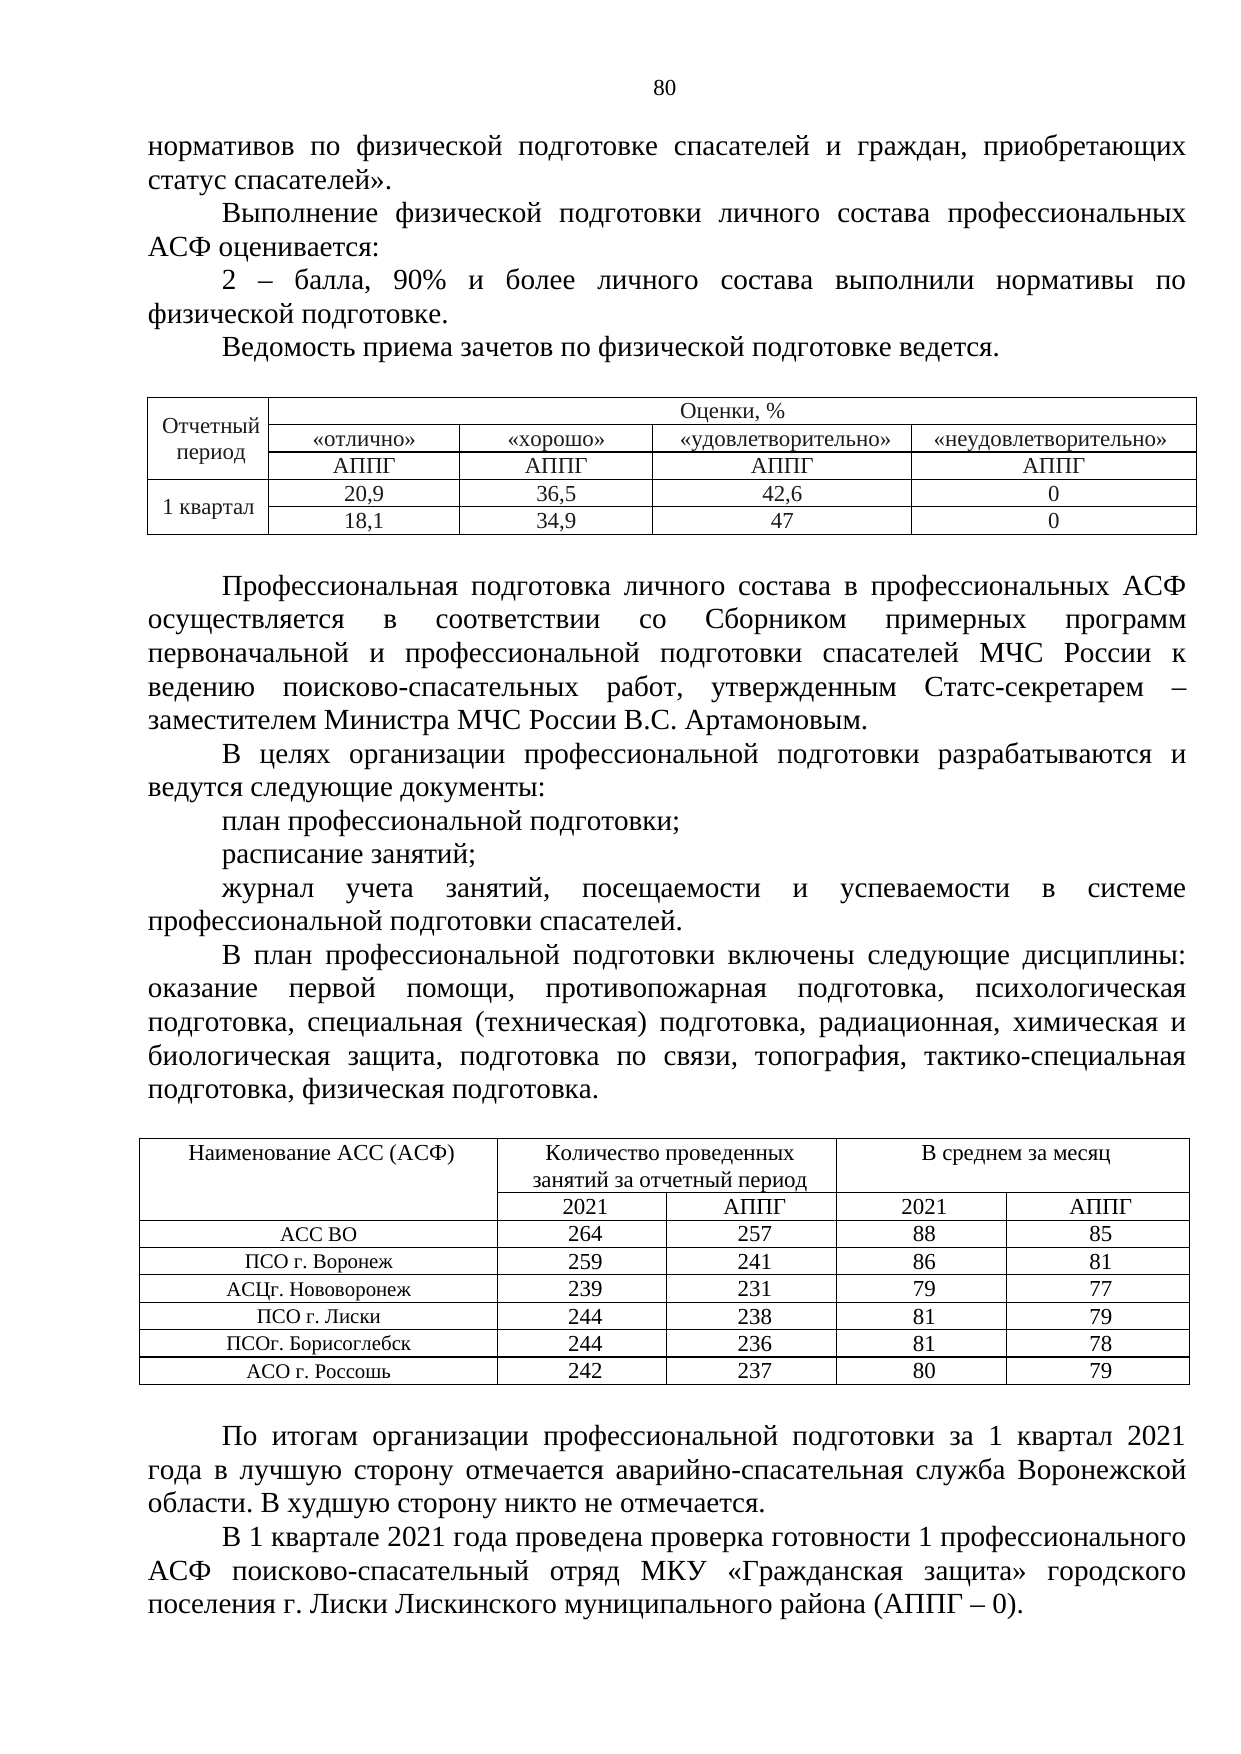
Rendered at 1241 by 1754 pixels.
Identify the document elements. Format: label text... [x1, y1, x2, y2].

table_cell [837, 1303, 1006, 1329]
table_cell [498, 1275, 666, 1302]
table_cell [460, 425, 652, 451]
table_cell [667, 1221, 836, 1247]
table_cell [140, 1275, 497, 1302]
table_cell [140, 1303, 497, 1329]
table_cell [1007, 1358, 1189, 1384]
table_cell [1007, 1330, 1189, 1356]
text Профессиональная подготовка личного состава в профессиональных АСФ осуществляется в соответствии со Сборником примерных программ первоначальной и профессиональной подготовки спасателей МЧС России к ведению поисково-спасательных работ, утвержденным Статс-секретарем – заместителем Министра МЧС России В.С. Артамоновым. [148, 568, 1187, 736]
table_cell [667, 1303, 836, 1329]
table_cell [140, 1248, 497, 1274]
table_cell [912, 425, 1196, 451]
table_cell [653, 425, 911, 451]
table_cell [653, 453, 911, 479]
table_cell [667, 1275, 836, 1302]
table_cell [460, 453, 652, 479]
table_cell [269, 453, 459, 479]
text По итогам организации профессиональной подготовки за 1 квартал 2021 года в лучшую сторону отмечается аварийно-спасательная служба Воронежской области. В худшую сторону никто не отмечается. [148, 1418, 1187, 1519]
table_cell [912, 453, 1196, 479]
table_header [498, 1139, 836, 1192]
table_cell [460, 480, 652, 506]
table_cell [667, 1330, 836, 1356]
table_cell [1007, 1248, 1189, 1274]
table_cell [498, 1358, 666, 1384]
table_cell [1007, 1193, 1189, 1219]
text 2 – балла, 90% и более личного состава выполнили нормативы по физической подготовке. [148, 262, 1187, 329]
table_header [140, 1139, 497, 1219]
text расписание занятий; [148, 836, 1187, 870]
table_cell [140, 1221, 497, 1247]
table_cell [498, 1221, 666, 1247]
text В 1 квартале 2021 года проведена проверка готовности 1 профессионального АСФ поисково-спасательный отряд МКУ «Гражданская защита» городского поселения г. Лиски Лискинского муниципального района (АППГ – 0). [148, 1519, 1187, 1620]
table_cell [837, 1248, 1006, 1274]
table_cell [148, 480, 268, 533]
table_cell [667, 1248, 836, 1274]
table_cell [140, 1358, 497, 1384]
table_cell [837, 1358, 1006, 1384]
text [148, 128, 1187, 195]
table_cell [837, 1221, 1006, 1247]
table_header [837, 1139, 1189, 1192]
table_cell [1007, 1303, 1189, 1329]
text Выполнение физической подготовки личного состава профессиональных АСФ оценивается: [148, 195, 1187, 262]
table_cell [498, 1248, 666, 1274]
text В целях организации профессиональной подготовки разрабатываются и ведутся следующие документы: [148, 736, 1187, 803]
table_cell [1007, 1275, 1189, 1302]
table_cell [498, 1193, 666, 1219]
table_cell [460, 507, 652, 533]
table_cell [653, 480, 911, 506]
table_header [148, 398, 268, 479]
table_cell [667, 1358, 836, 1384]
text В план профессиональной подготовки включены следующие дисциплины: оказание первой помощи, противопожарная подготовка, психологическая подготовка, специальная (техническая) подготовка, радиационная, химическая и биологическая защита, подготовка по связи, топография, тактико-специальная подготовка, физическая подготовка. [148, 937, 1187, 1105]
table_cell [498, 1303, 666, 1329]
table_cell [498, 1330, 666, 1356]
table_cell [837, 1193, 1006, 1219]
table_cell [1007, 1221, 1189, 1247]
text план профессиональной подготовки; [148, 803, 1187, 836]
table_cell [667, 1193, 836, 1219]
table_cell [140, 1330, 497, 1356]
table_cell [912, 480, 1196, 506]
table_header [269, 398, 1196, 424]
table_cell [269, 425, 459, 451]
text Ведомость приема зачетов по физической подготовке ведется. [148, 329, 1187, 363]
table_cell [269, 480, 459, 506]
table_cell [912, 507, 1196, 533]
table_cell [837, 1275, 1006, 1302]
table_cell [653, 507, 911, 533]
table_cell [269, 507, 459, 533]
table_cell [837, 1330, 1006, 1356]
text журнал учета занятий, посещаемости и успеваемости в системе профессиональной подготовки спасателей. [148, 870, 1187, 937]
